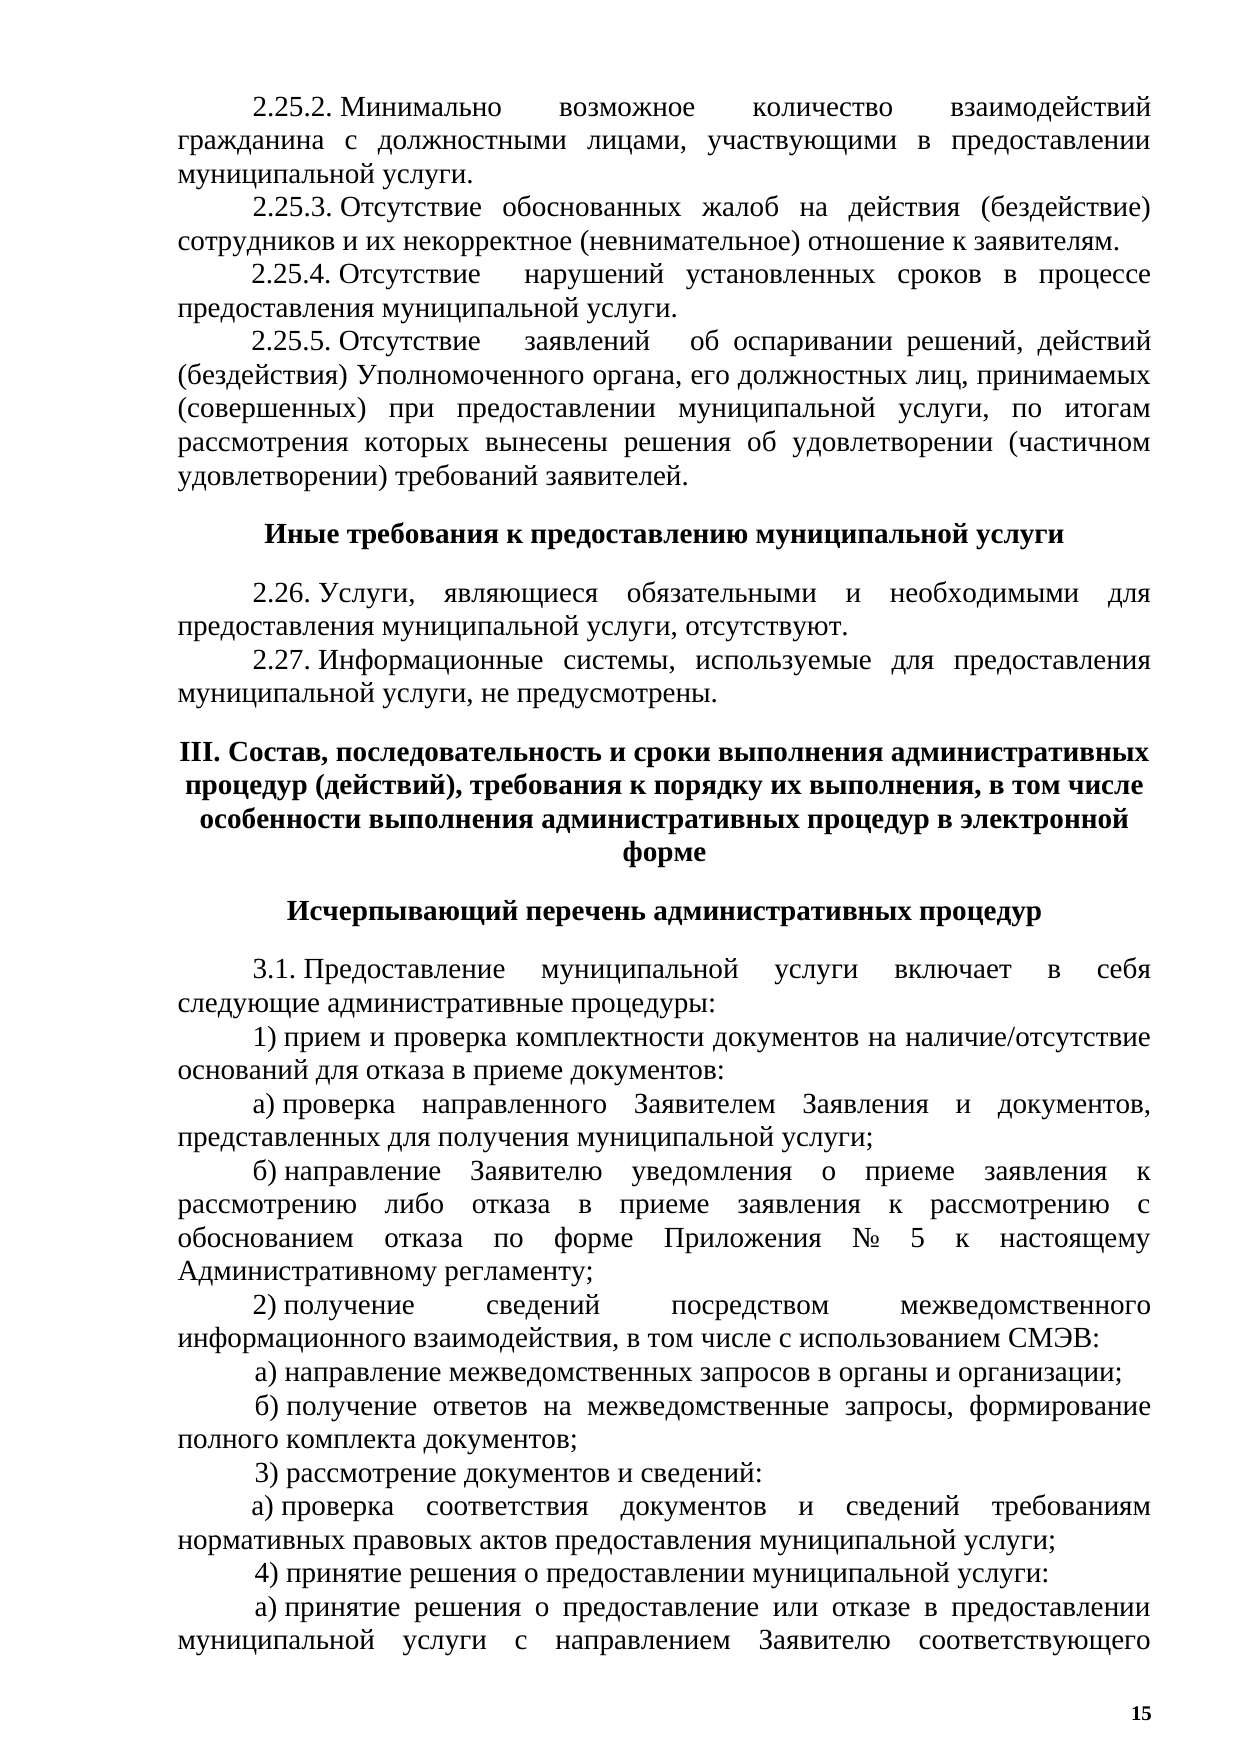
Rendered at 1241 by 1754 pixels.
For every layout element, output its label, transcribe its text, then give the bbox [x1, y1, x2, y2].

list Отсутствие обоснованных жалоб на действия (бездействие) сотрудников и их некорректное (невнимательное) отношение к заявителям. [177, 189, 1152, 256]
list направление межведомственных запросов в органы и организации; [177, 1354, 1152, 1388]
list получение сведений посредством межведомственного информационного взаимодействия, в том числе с использованием СМЭВ: [177, 1287, 1152, 1354]
text Иные требования к предоставлению муниципальной услуги [177, 516, 1152, 550]
list направление Заявителю уведомления о приеме заявления к рассмотрению либо отказа в приеме заявления к рассмотрению с обоснованием отказа по форме Приложения № 5 к настоящему Административному регламенту; [177, 1153, 1152, 1287]
list Отсутствие заявлений об оспаривании решений, действий (бездействия) Уполномоченного органа, его должностных лиц, принимаемых (совершенных) при предоставлении муниципальной услуги, по итогам рассмотрения которых вынесены решения об удовлетворении (частичном удовлетворении) требований заявителей. [177, 323, 1152, 491]
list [177, 1589, 1152, 1656]
list Минимально возможное количество взаимодействий гражданина с должностными лицами, участвующими в предоставлении муниципальной услуги. [177, 89, 1152, 189]
list проверка соответствия документов и сведений требованиям нормативных правовых актов предоставления муниципальной услуги; [177, 1488, 1152, 1555]
list Отсутствие нарушений установленных сроков в процессе предоставления муниципальной услуги. [177, 256, 1152, 323]
list рассмотрение документов и сведений: [177, 1455, 1152, 1488]
list Информационные системы, используемые для предоставления муниципальной услуги, не предусмотрены. [177, 642, 1152, 709]
list Предоставление муниципальной услуги включает в себя следующие административные процедуры: [177, 952, 1152, 1019]
list Услуги, являющиеся обязательными и необходимыми для предоставления муниципальной услуги, отсутствуют. [177, 575, 1152, 642]
list Состав, последовательность и сроки выполнения административных процедур (действий), требования к порядку их выполнения, в том числе особенности выполнения административных процедур в электронной форме [177, 734, 1152, 868]
list прием и проверка комплектности документов на наличие/отсутствие оснований для отказа в приеме документов: [177, 1019, 1152, 1086]
text Исчерпывающий перечень административных процедур [177, 893, 1152, 927]
list проверка направленного Заявителем Заявления и документов, представленных для получения муниципальной услуги; [177, 1086, 1152, 1153]
list принятие решения о предоставлении муниципальной услуги: [177, 1555, 1152, 1589]
list получение ответов на межведомственные запросы, формирование полного комплекта документов; [177, 1388, 1152, 1455]
